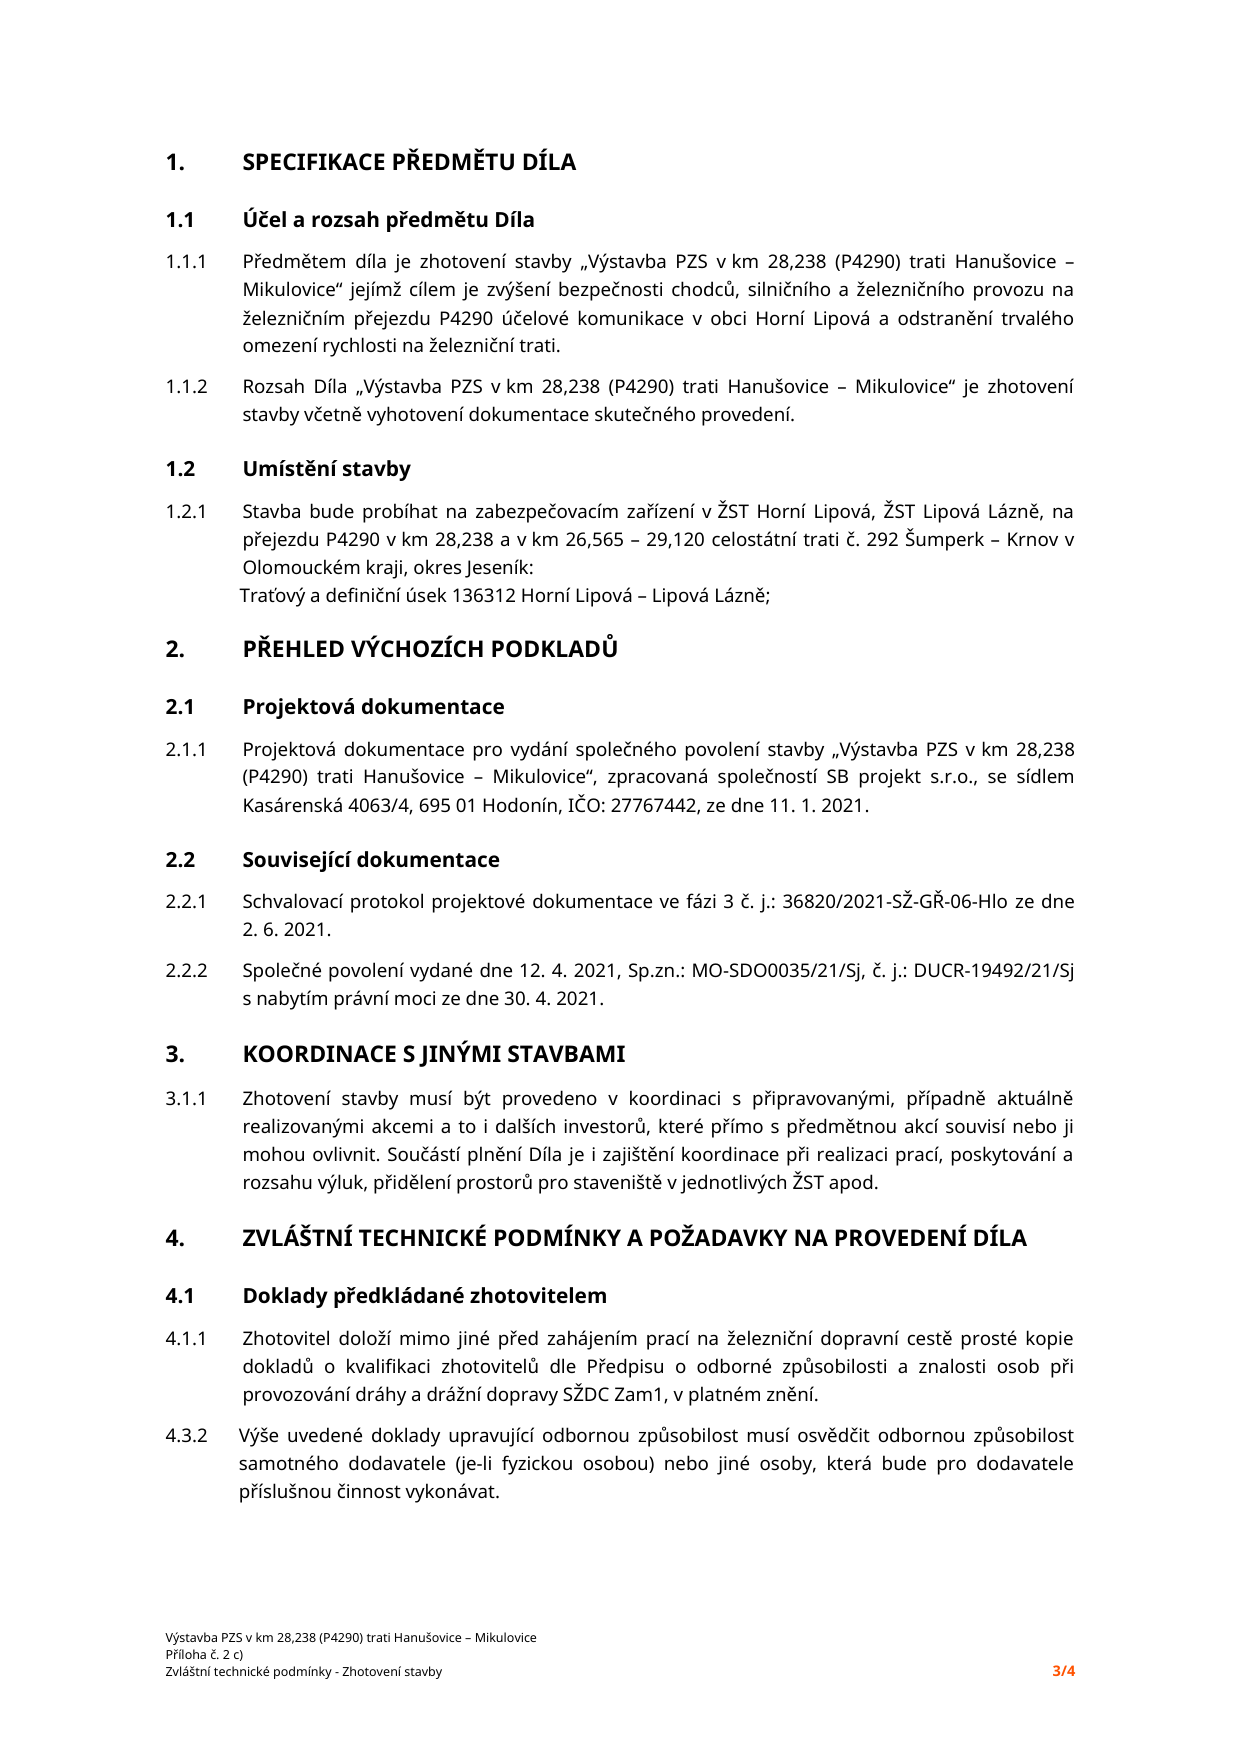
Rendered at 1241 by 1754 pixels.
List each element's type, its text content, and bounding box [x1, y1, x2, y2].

text Související dokumentace [165, 845, 1075, 873]
text Předmětem díla je zhotovení stavby „Výstavba PZS v km 28,238 (P4290) trati Hanušovice – Mikulovice“ jejímž cílem je zvýšení bezpečnosti chodců, silničního a železničního provozu na železničním přejezdu P4290 účelové komunikace v obci Horní Lipová a odstranění trvalého omezení rychlosti na železniční trati. [165, 249, 1075, 358]
text Stavba bude probíhat na zabezpečovacím zařízení v ŽST Horní Lipová, ŽST Lipová Lázně, na přejezdu P4290 v km 28,238 a v km 26,565 – 29,120 celostátní trati č. 292 Šumperk – Krnov v Olomouckém kraji, okres Jeseník: [165, 498, 1075, 580]
text ZVLÁŠTNÍ TECHNICKÉ PODMÍNKY A POŽADAVKY NA PROVEDENÍ DÍLA [165, 1222, 1075, 1253]
text Schvalovací protokol projektové dokumentace ve fázi 3 č. j.: 36820/2021-SŽ-GŘ-06-Hlo ze dne 2. 6. 2021. [165, 889, 1075, 942]
text Traťový a definiční úsek 136312 Horní Lipová – Lipová Lázně; [239, 582, 1075, 608]
text Doklady předkládané zhotovitelem [165, 1282, 1075, 1310]
text Zhotovitel doloží mimo jiné před zahájením prací na železniční dopravní cestě prosté kopie dokladů o kvalifikaci zhotovitelů dle Předpisu o odborné způsobilosti a znalosti osob při provozování dráhy a drážní dopravy SŽDC Zam1, v platném znění. [165, 1325, 1075, 1407]
text Společné povolení vydané dne 12. 4. 2021, Sp.zn.: MO-SDO0035/21/Sj, č. j.: DUCR-19492/21/Sj s nabytím právní moci ze dne 30. 4. 2021. [165, 957, 1075, 1011]
text SPECIFIKACE PŘEDMĚTU DÍLA [165, 146, 1075, 177]
text Umístění stavby [165, 454, 1075, 483]
text KOORDINACE S JINÝMI STAVBAMI [165, 1038, 1075, 1069]
list 4.3.2 Výše uvedené doklady upravující odbornou způsobilost musí osvědčit odbornou způsobilost samotného dodavatele (je-li fyzickou osobou) nebo jiné osoby, která bude pro dodavatele příslušnou činnost vykonávat. [165, 1422, 1075, 1503]
text Rozsah Díla „Výstavba PZS v km 28,238 (P4290) trati Hanušovice – Mikulovice“ je zhotovení stavby včetně vyhotovení dokumentace skutečného provedení. [165, 373, 1075, 427]
text Projektová dokumentace [165, 692, 1075, 721]
text Účel a rozsah předmětu Díla [165, 205, 1075, 233]
text PŘEHLED VÝCHOZÍCH PODKLADŮ [165, 633, 1075, 664]
text Zhotovení stavby musí být provedeno v koordinaci s připravovanými, případně aktuálně realizovanými akcemi a to i dalších investorů, které přímo s předmětnou akcí souvisí nebo ji mohou ovlivnit. Součástí plnění Díla je i zajištění koordinace při realizaci prací, poskytování a rozsahu výluk, přidělení prostorů pro staveniště v jednotlivých ŽST apod. [165, 1085, 1075, 1195]
text Projektová dokumentace pro vydání společného povolení stavby „Výstavba PZS v km 28,238 (P4290) trati Hanušovice – Mikulovice“, zpracovaná společností SB projekt s.r.o., se sídlem Kasárenská 4063/4, 695 01 Hodonín, IČO: 27767442, ze dne 11. 1. 2021. [165, 736, 1075, 817]
